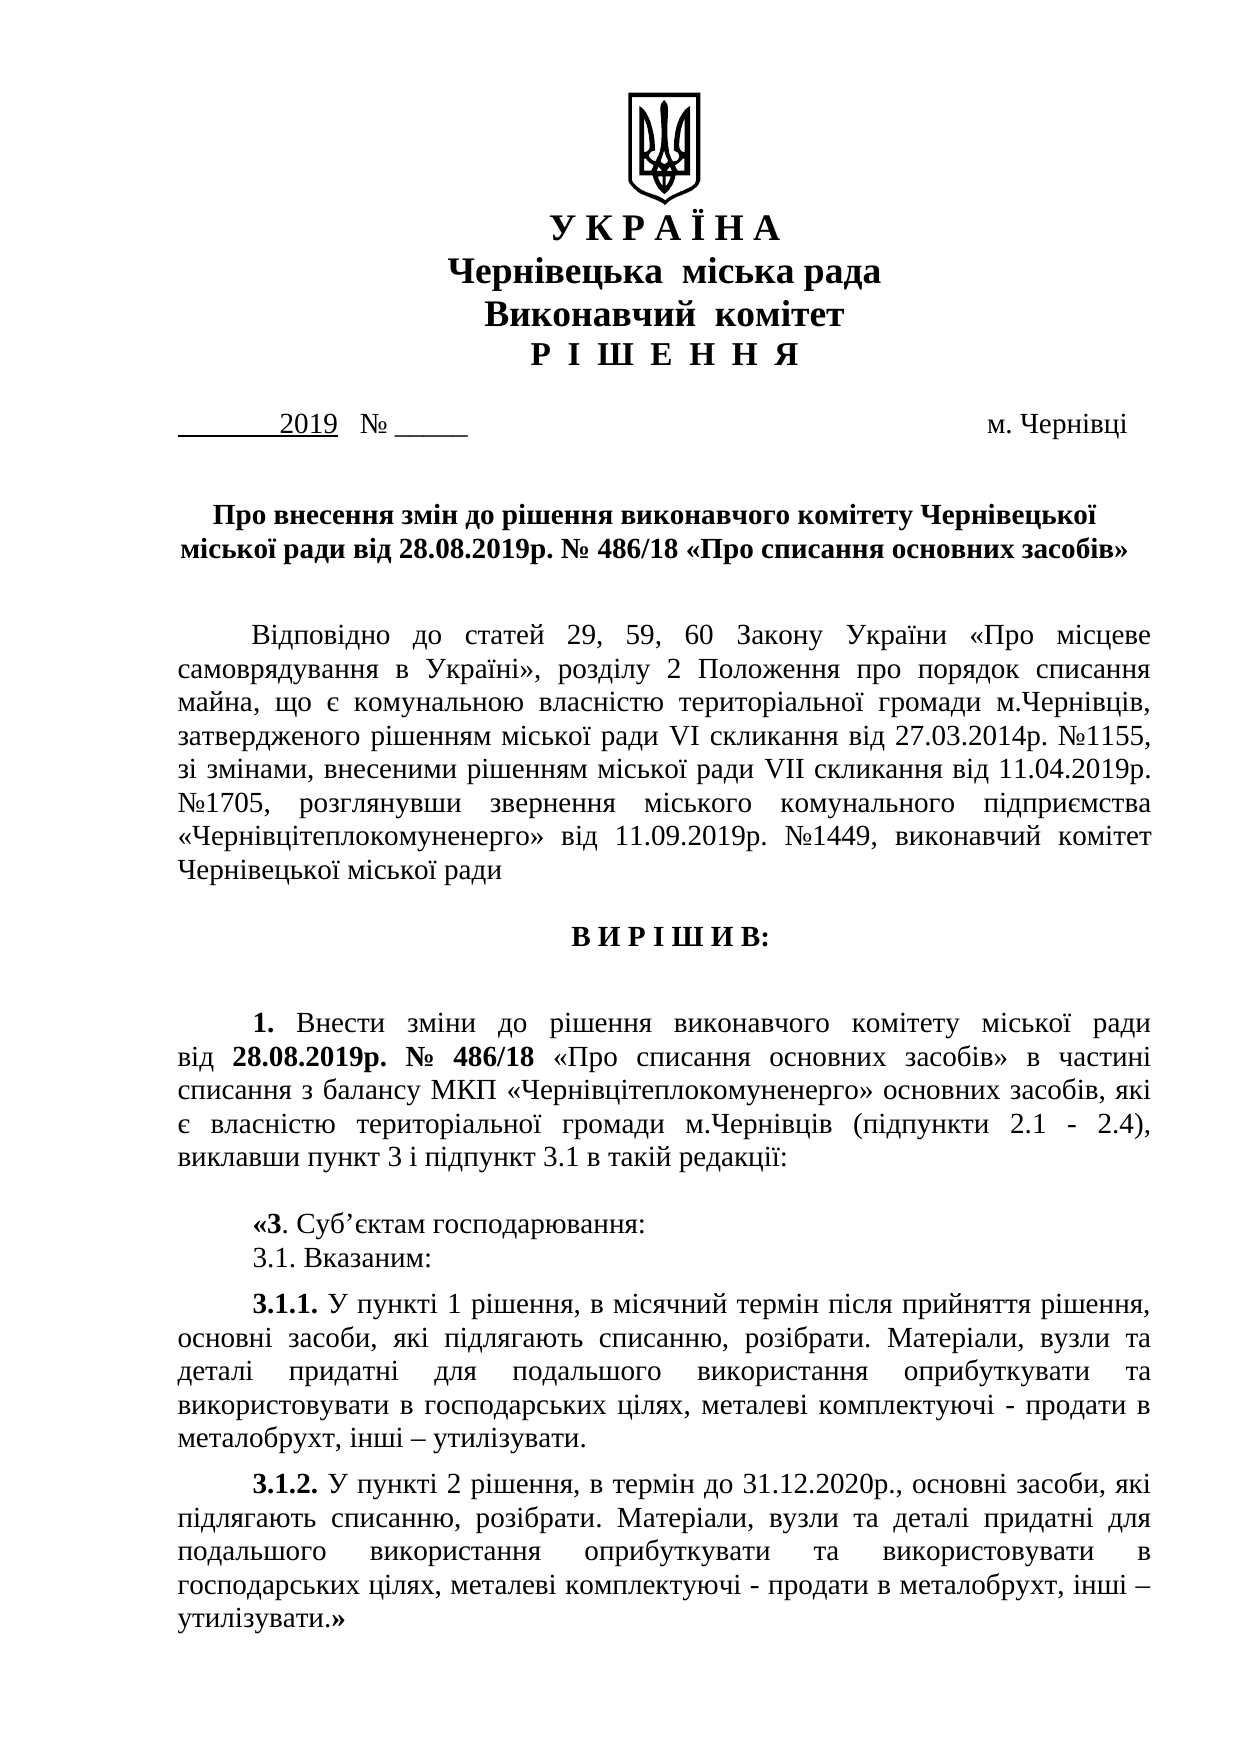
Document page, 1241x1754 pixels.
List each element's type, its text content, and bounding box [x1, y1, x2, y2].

text 3.1. Вказаним: [177, 1240, 1152, 1274]
text 2019 № _____ м. Чернівці [177, 406, 1152, 440]
text «3. Суб’єктам господарювання: [177, 1207, 1152, 1240]
text Відповідно до статей 29, 59, 60 Закону України «Про місцеве самоврядування в Україні», розділу 2 Положення про порядок списання майна, що є комунальною власністю територіальної громади м.Чернівців, затвердженого рішенням міської ради VI скликання від 27.03.2014р. №1155, зі змінами, внесеними рішенням міської ради VIІ скликання від 11.04.2019р. №1705, розглянувши звернення міського комунального підприємства «Чернівцітеплокомуненерго» від 11.09.2019р. №1449, виконавчий комітет Чернівецької міської ради [177, 617, 1152, 886]
text В И Р І Ш И В: [177, 919, 1152, 953]
text У К Р А Ї Н А [177, 205, 1152, 248]
text Чернівецька міська рада [177, 248, 1152, 291]
table_header Про внесення змін до рішення виконавчого комітету Чернівецької міської ради від 28.08.2019р. № 486/18 «Про списання основних засобів» [166, 498, 1143, 564]
subtitle Р І Ш Е Н Н Я [177, 334, 1152, 373]
text 1. Внести зміни до рішення виконавчого комітету міської ради від 28.08.2019р. № 486/18 «Про списання основних засобів» в частині списання з балансу МКП «Чернівцітеплокомуненерго» основних засобів, які є власністю територіальної громади м.Чернівців (підпункти 2.1 - 2.4), виклавши пункт 3 і підпункт 3.1 в такій редакції: [177, 1005, 1152, 1173]
subtitle Виконавчий комітет [177, 291, 1152, 334]
text 3.1.2. У пункті 2 рішення, в термін до 31.12.2020р., основні засоби, які підлягають списанню, розібрати. Матеріали, вузли та деталі придатні для подальшого використання оприбуткувати та використовувати в господарських цілях, металеві комплектуючі - продати в металобрухт, інші – утилізувати.» [177, 1466, 1152, 1634]
text 3.1.1. У пункті 1 рішення, в місячний термін після прийняття рішення, основні засоби, які підлягають списанню, розібрати. Матеріали, вузли та деталі придатні для подальшого використання оприбуткувати та використовувати в господарських цілях, металеві комплектуючі - продати в металобрухт, інші – утилізувати. [177, 1286, 1152, 1454]
